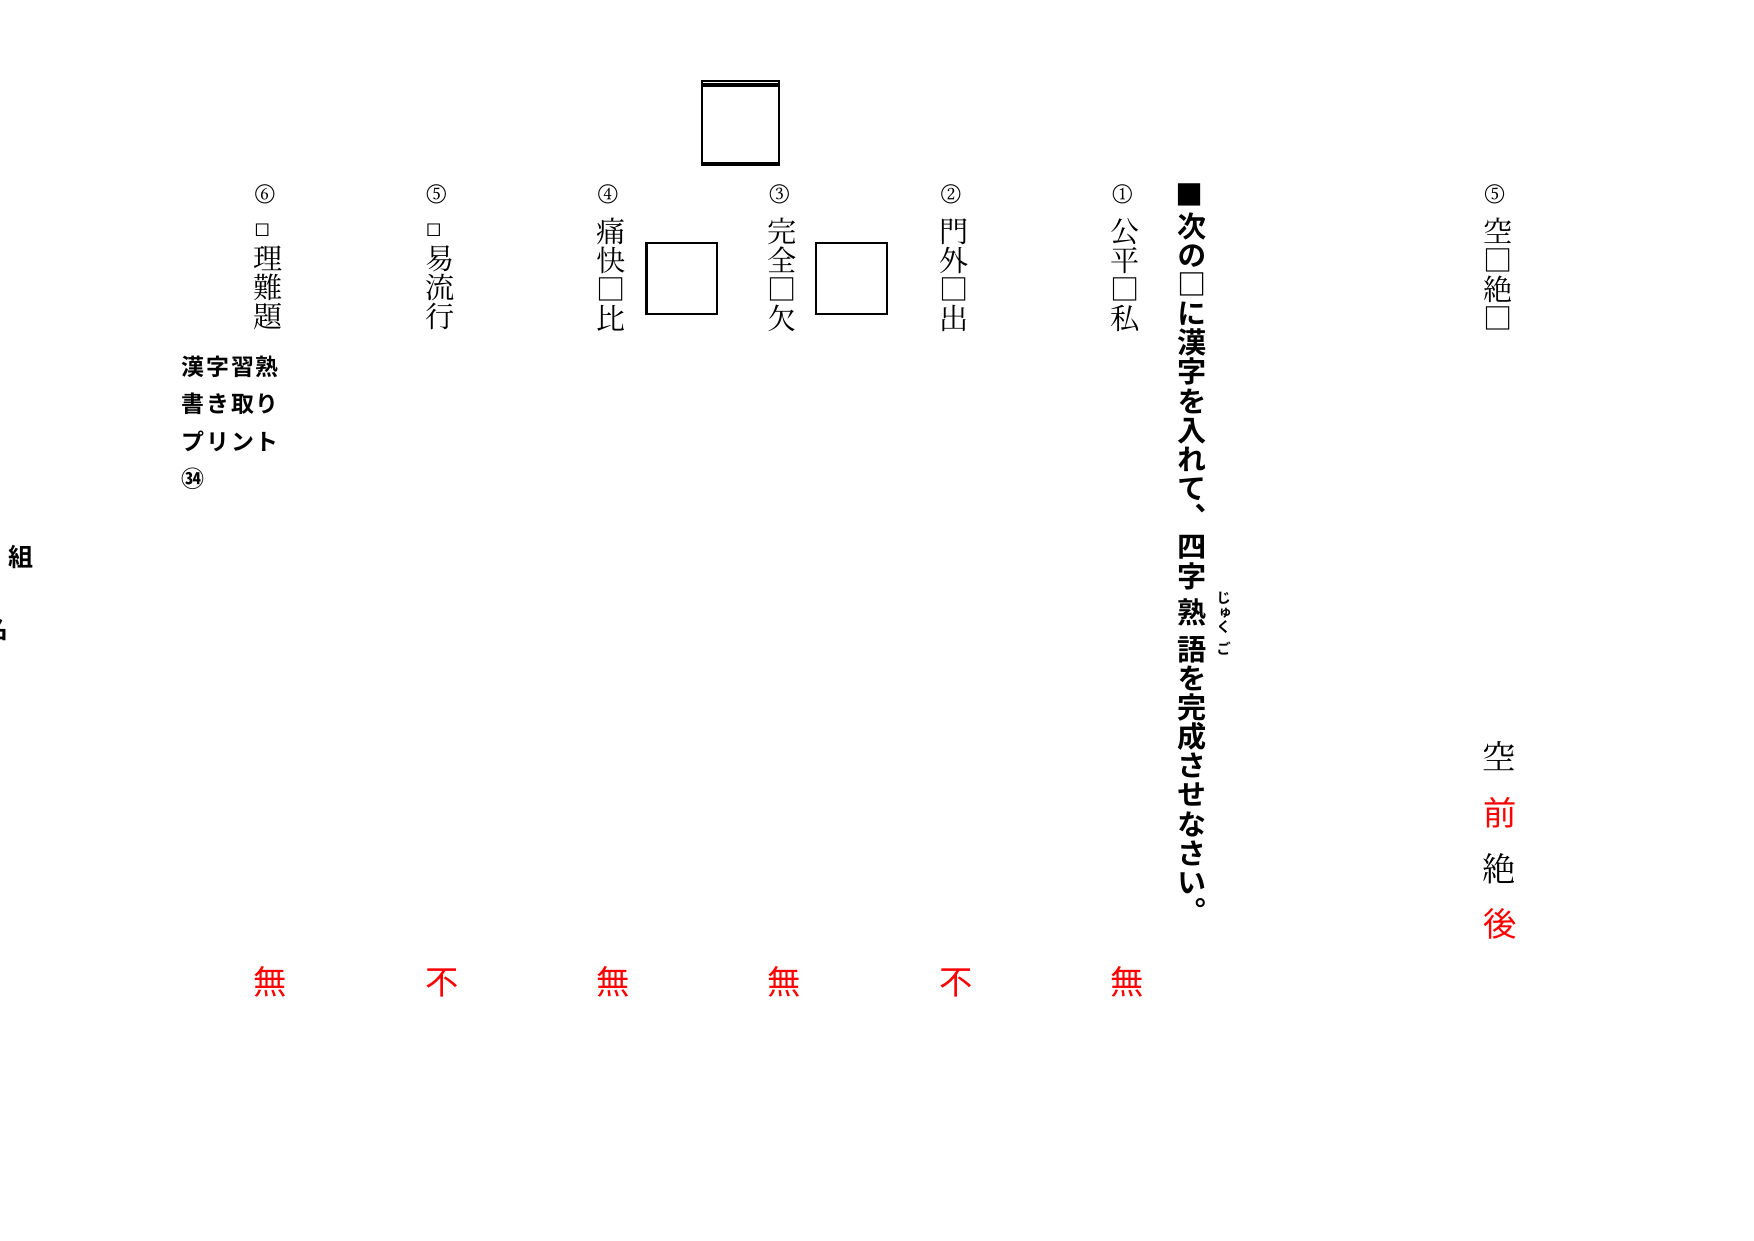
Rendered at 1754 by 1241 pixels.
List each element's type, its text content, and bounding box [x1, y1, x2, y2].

text ⑥□理難題 無 [233, 177, 308, 1063]
text ②門外□出 不 [918, 177, 993, 1063]
text ■次の□に漢字を入れて、四字を完成させなさい。 [1165, 177, 1240, 1063]
text ④痛快□比 無 [576, 177, 651, 1063]
text ①公平□私 無 [1090, 177, 1165, 1063]
text ⑤□易流行 不 [404, 177, 479, 1063]
text ⑤空□絶□ 空 前 絶 後 [1462, 177, 1537, 1063]
text ③完全□欠 無 [747, 177, 822, 1063]
